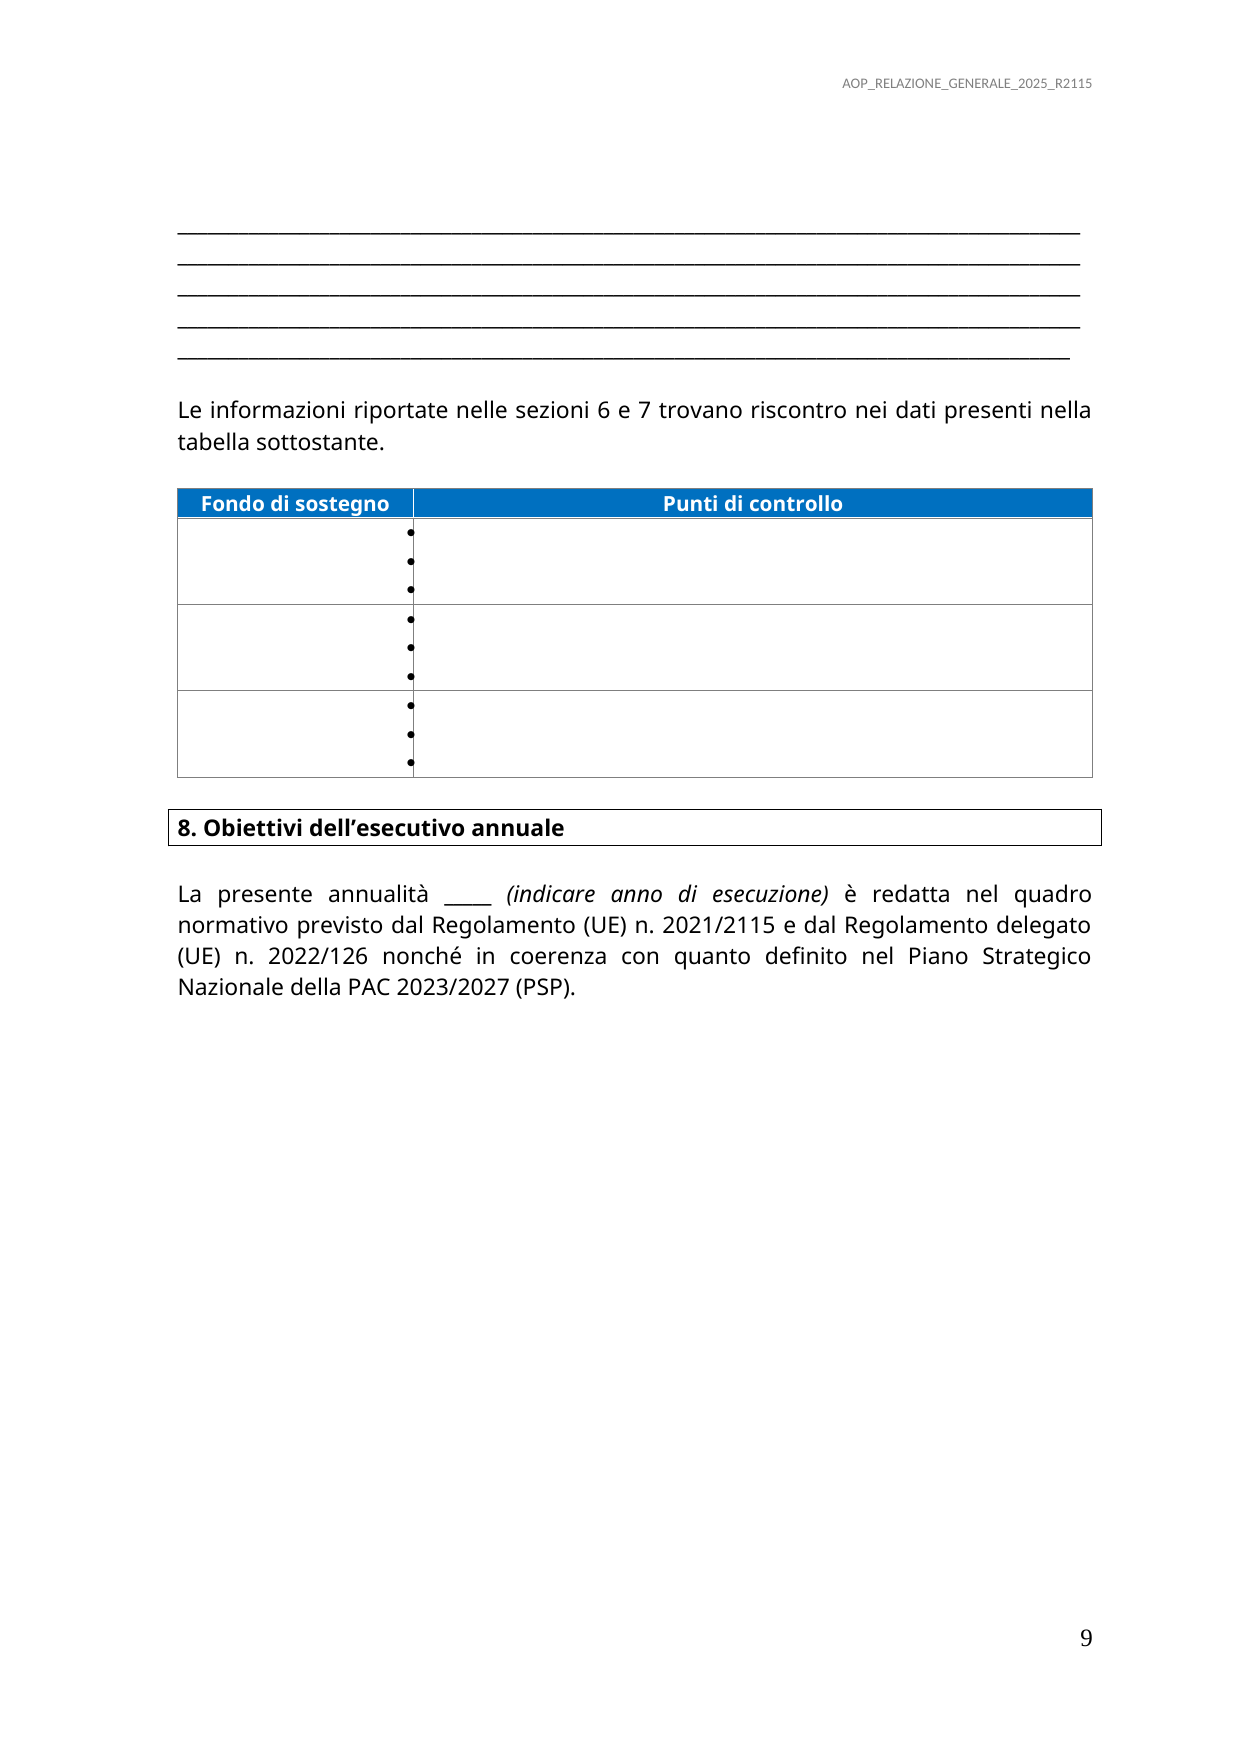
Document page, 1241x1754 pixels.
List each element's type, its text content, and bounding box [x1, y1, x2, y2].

table_header Fondo di sostegno [178, 489, 413, 517]
table_cell [178, 519, 413, 604]
table_cell [178, 691, 413, 777]
table_cell [178, 605, 413, 690]
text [177, 207, 1092, 363]
table_cell [414, 691, 1092, 777]
text Le informazioni riportate nelle sezioni 6 e 7 trovano riscontro nei dati presenti nella tabella sottostante. [177, 394, 1092, 457]
table_cell [414, 605, 1092, 690]
text 8. Obiettivi dell’esecutivo annuale [169, 810, 1101, 845]
table_header Punti di controllo [414, 489, 1092, 517]
table_cell [414, 519, 1092, 604]
text La presente annualità _____ (indicare anno di esecuzione) è redatta nel quadro normativo previsto dal Regolamento (UE) n. 2021/2115 e dal Regolamento delegato (UE) n. 2022/126 nonché in coerenza con quanto definito nel Piano Strategico Nazionale della PAC 2023/2027 (PSP). [177, 878, 1092, 1003]
